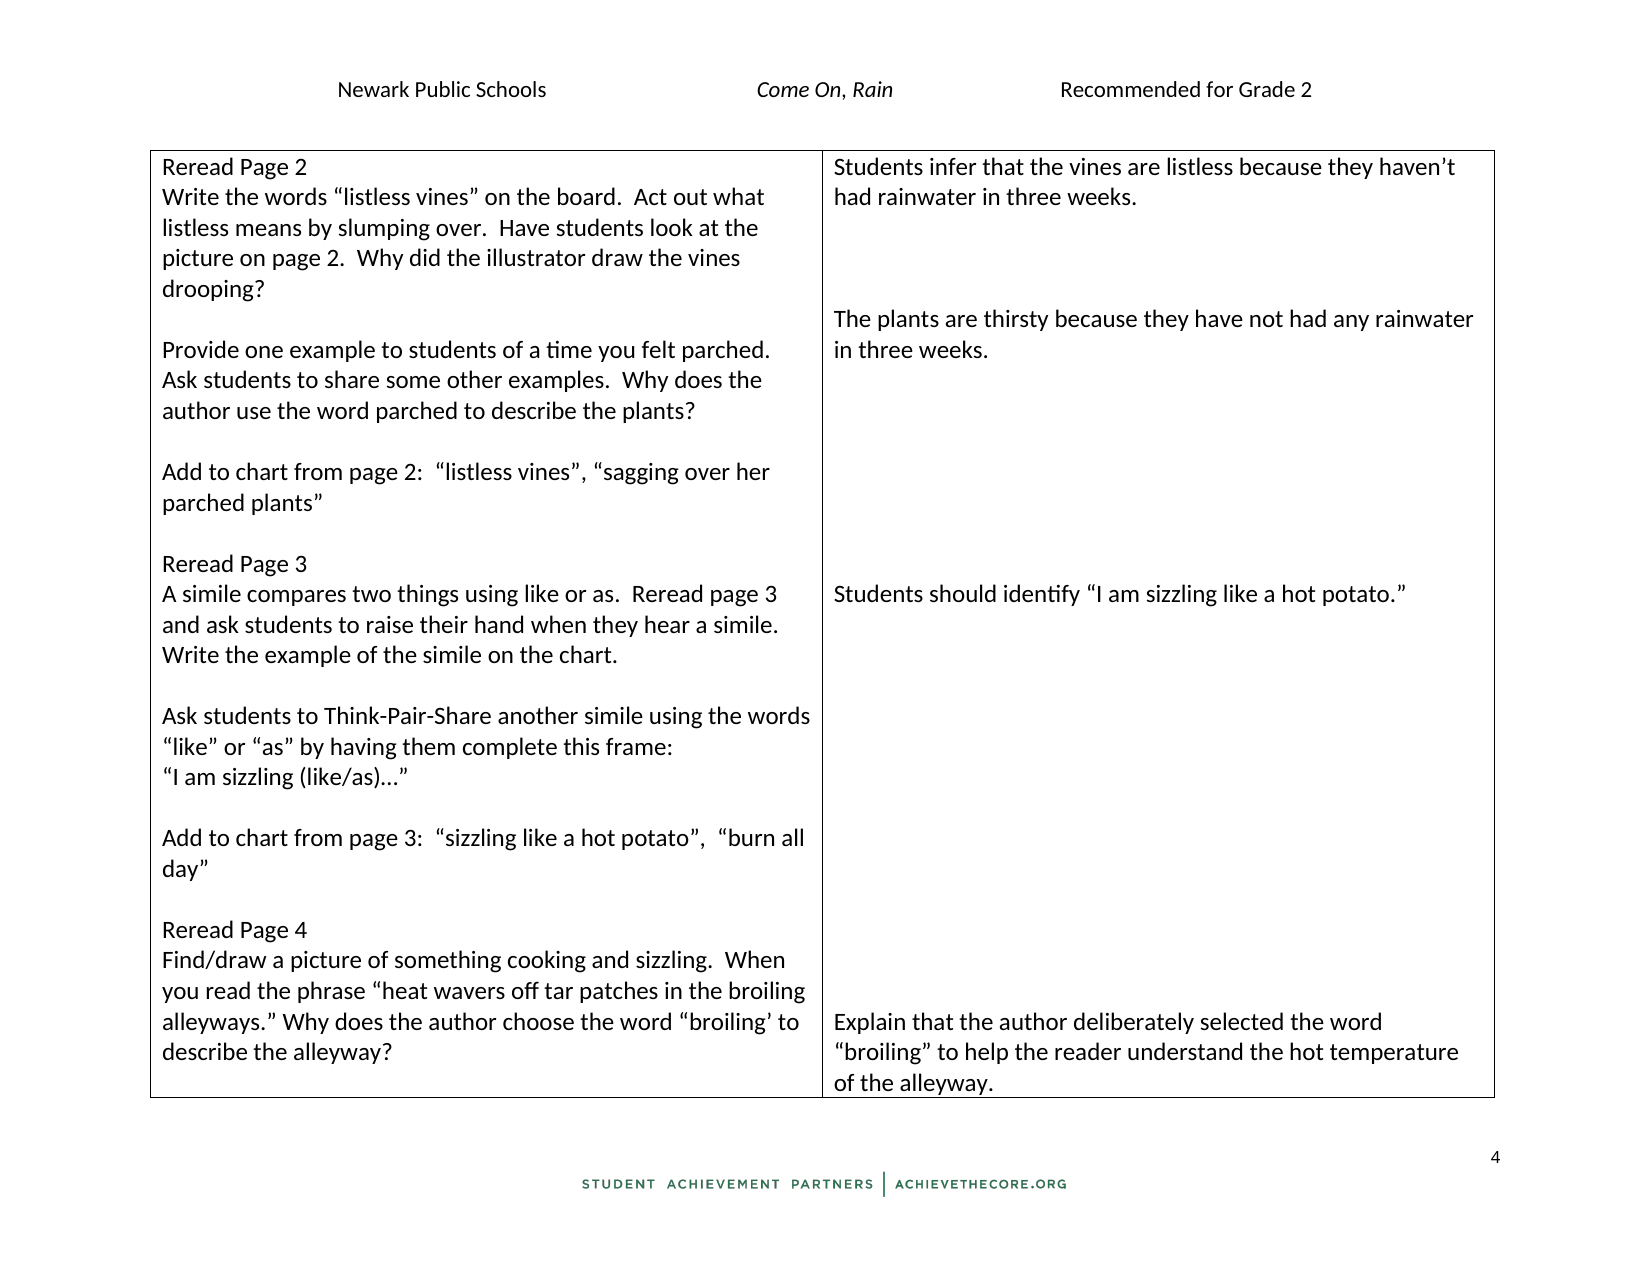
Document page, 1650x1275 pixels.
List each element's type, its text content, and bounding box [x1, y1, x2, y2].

picture [571, 1168, 1079, 1200]
